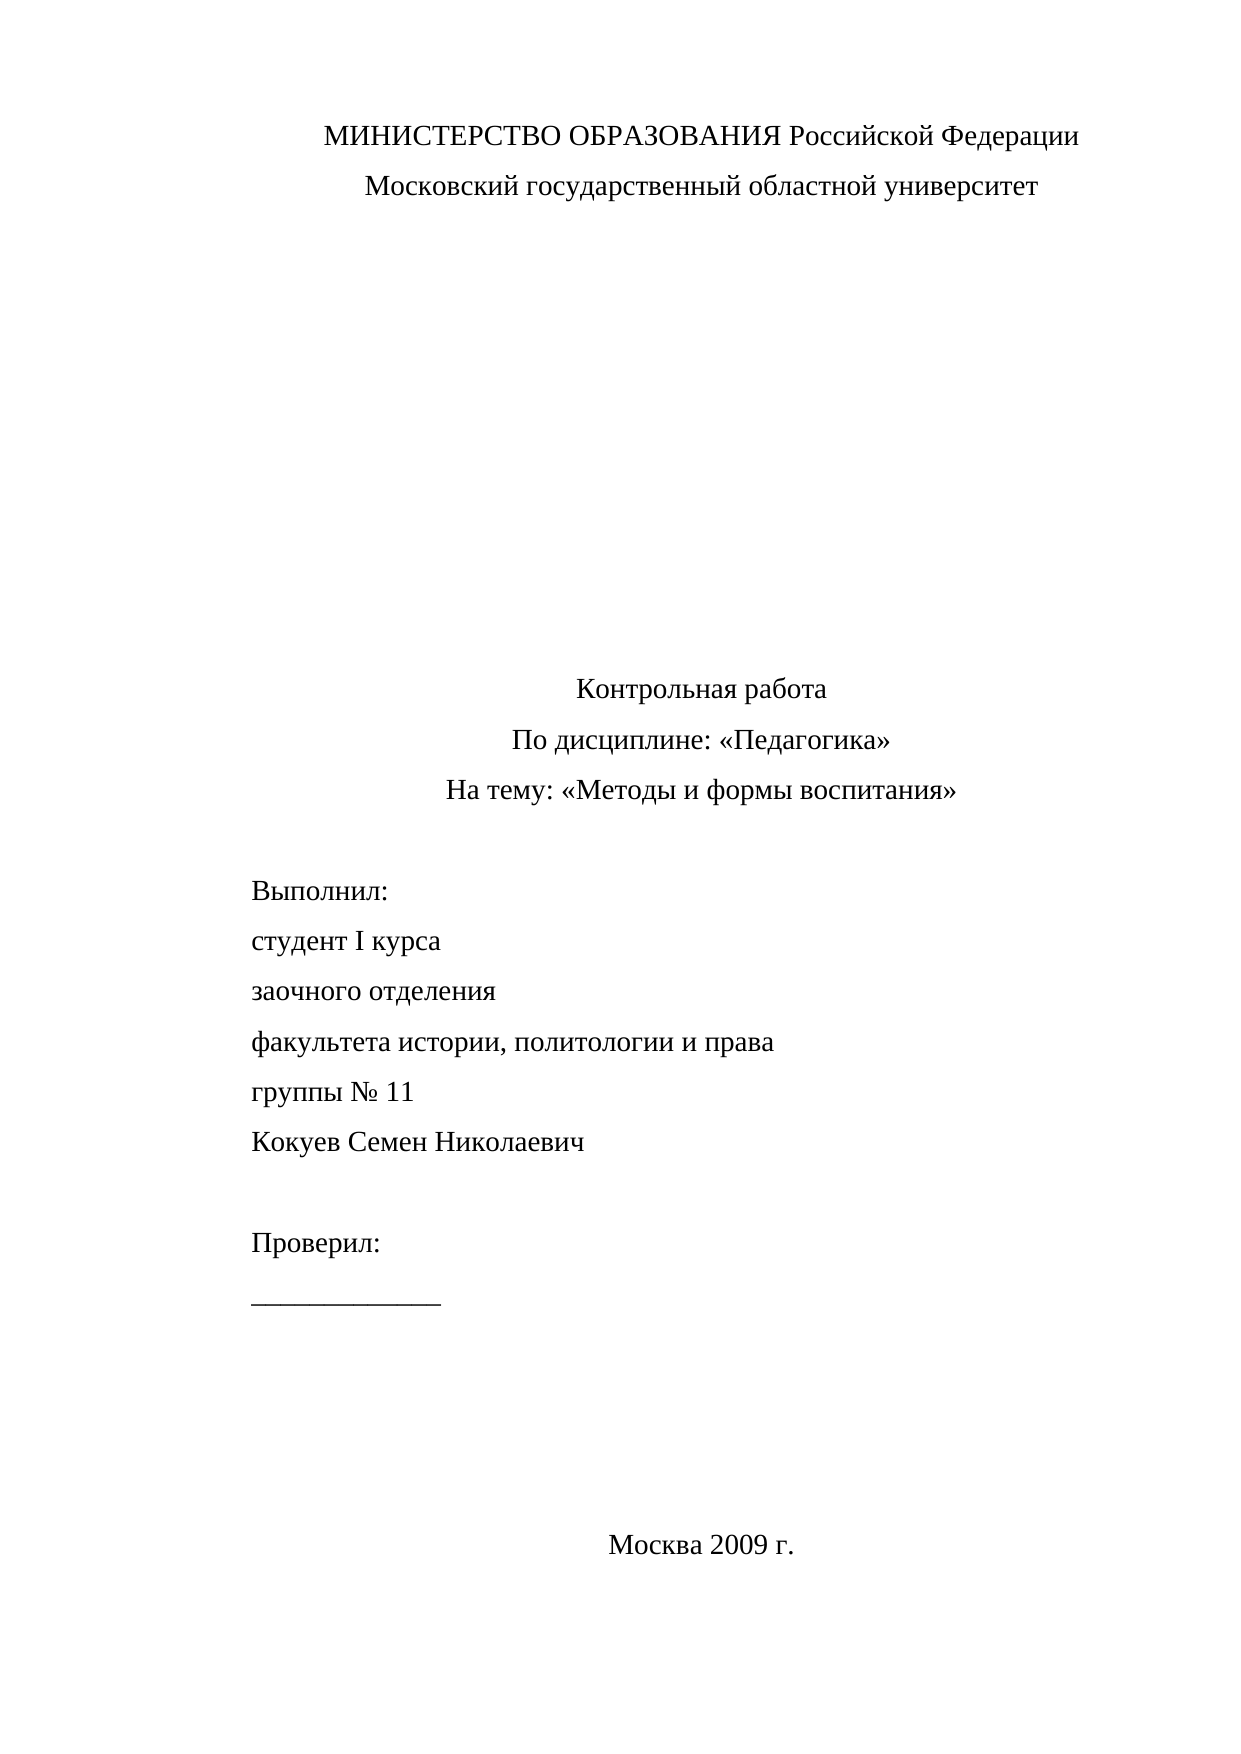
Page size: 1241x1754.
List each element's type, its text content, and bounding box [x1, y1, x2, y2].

text заочного отделения [177, 973, 1152, 1007]
text студент I курса [177, 923, 1152, 957]
text Москва . [177, 1527, 1152, 1560]
text Контрольная работа [177, 672, 1152, 705]
text На тему: «Методы и формы воспитания» [177, 772, 1152, 806]
text Выполнил: [177, 873, 1152, 906]
text группы № 11 [177, 1074, 1152, 1108]
text Проверил: [177, 1225, 1152, 1258]
text Кокуев Семен Николаевич [177, 1124, 1152, 1158]
text Московский государственный областной университет [177, 168, 1152, 202]
text факультета истории, политологии и права [177, 1024, 1152, 1057]
text МИНИСТЕРСТВО ОБРАЗОВАНИЯ Российской Федерации [177, 118, 1152, 152]
text _____________ [177, 1275, 1152, 1309]
text По дисциплине: «Педагогика» [177, 722, 1152, 755]
